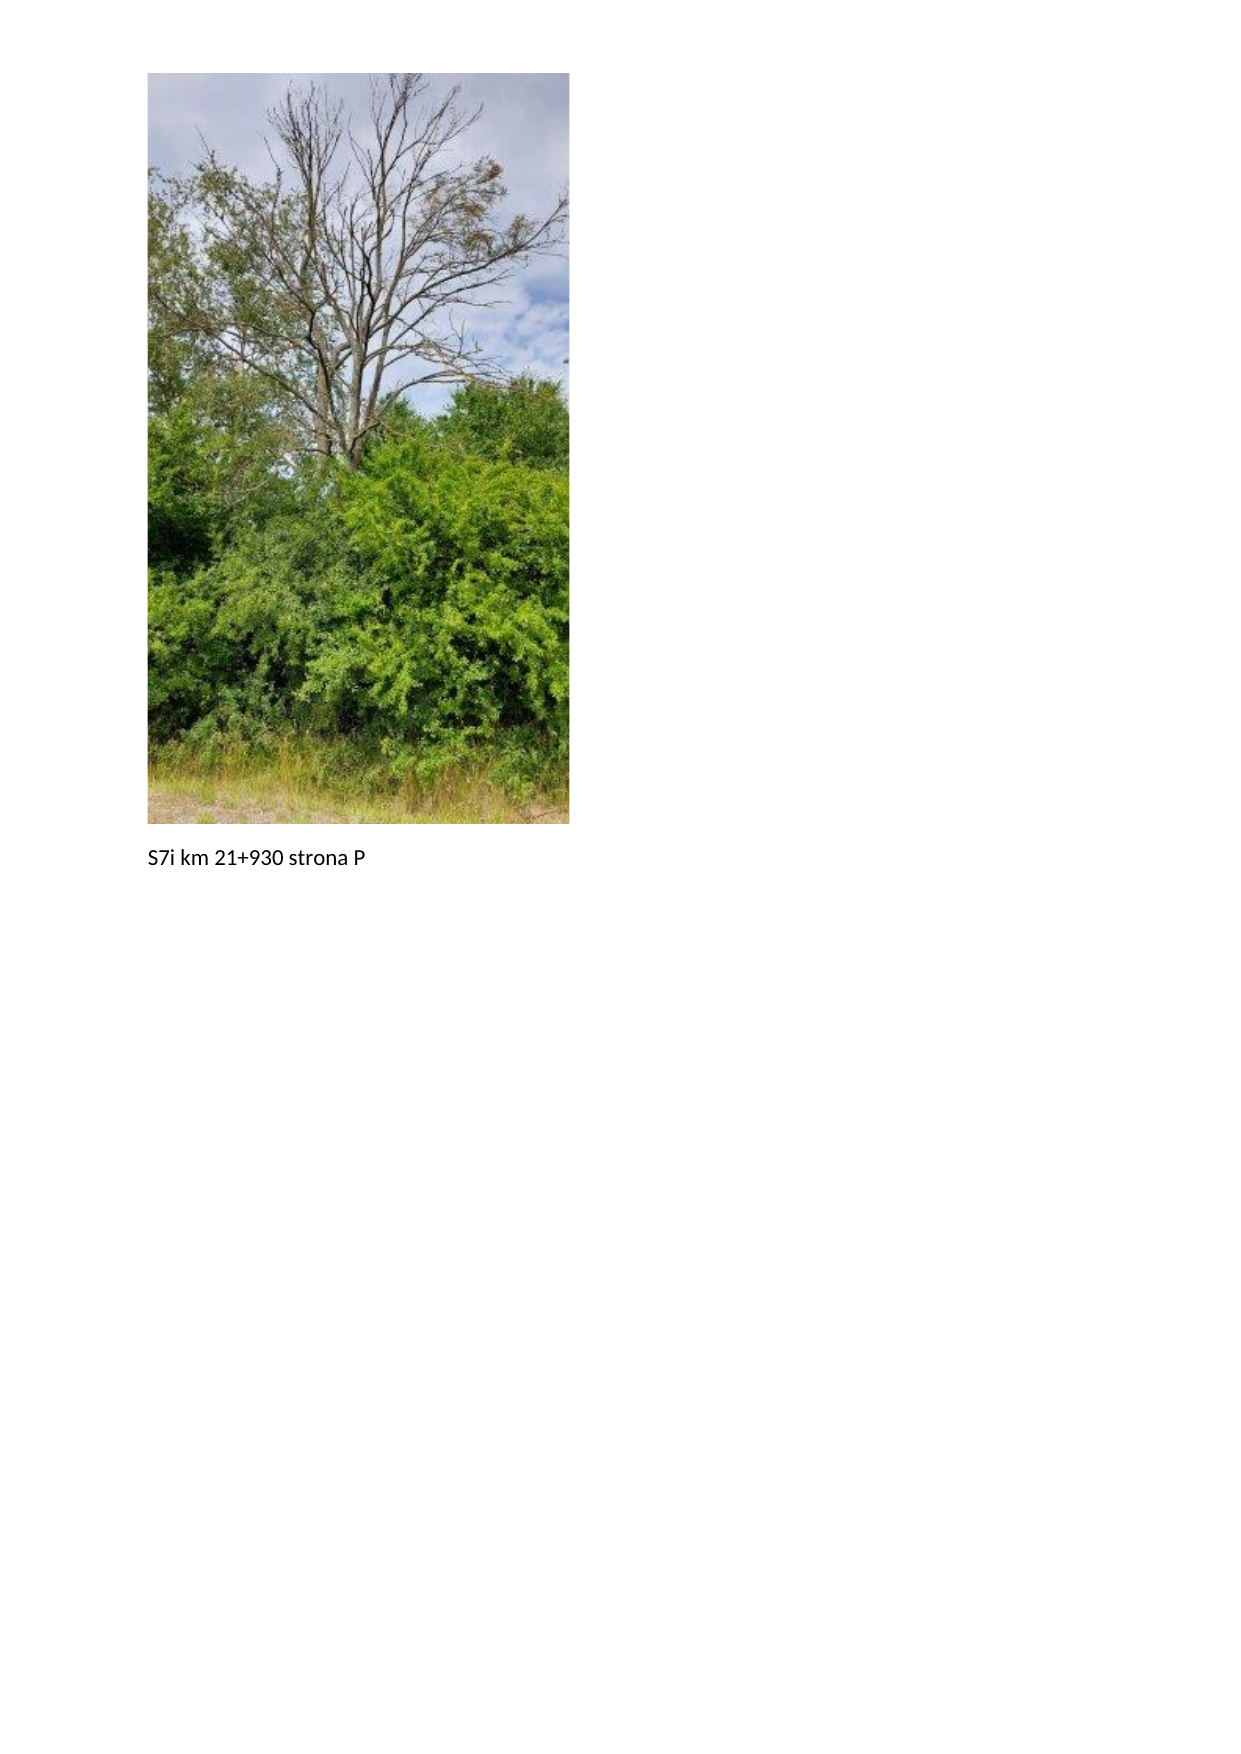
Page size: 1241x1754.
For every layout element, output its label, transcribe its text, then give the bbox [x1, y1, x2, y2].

text S7i km 21+930 strona P [148, 843, 1093, 871]
picture [147, 73, 570, 824]
